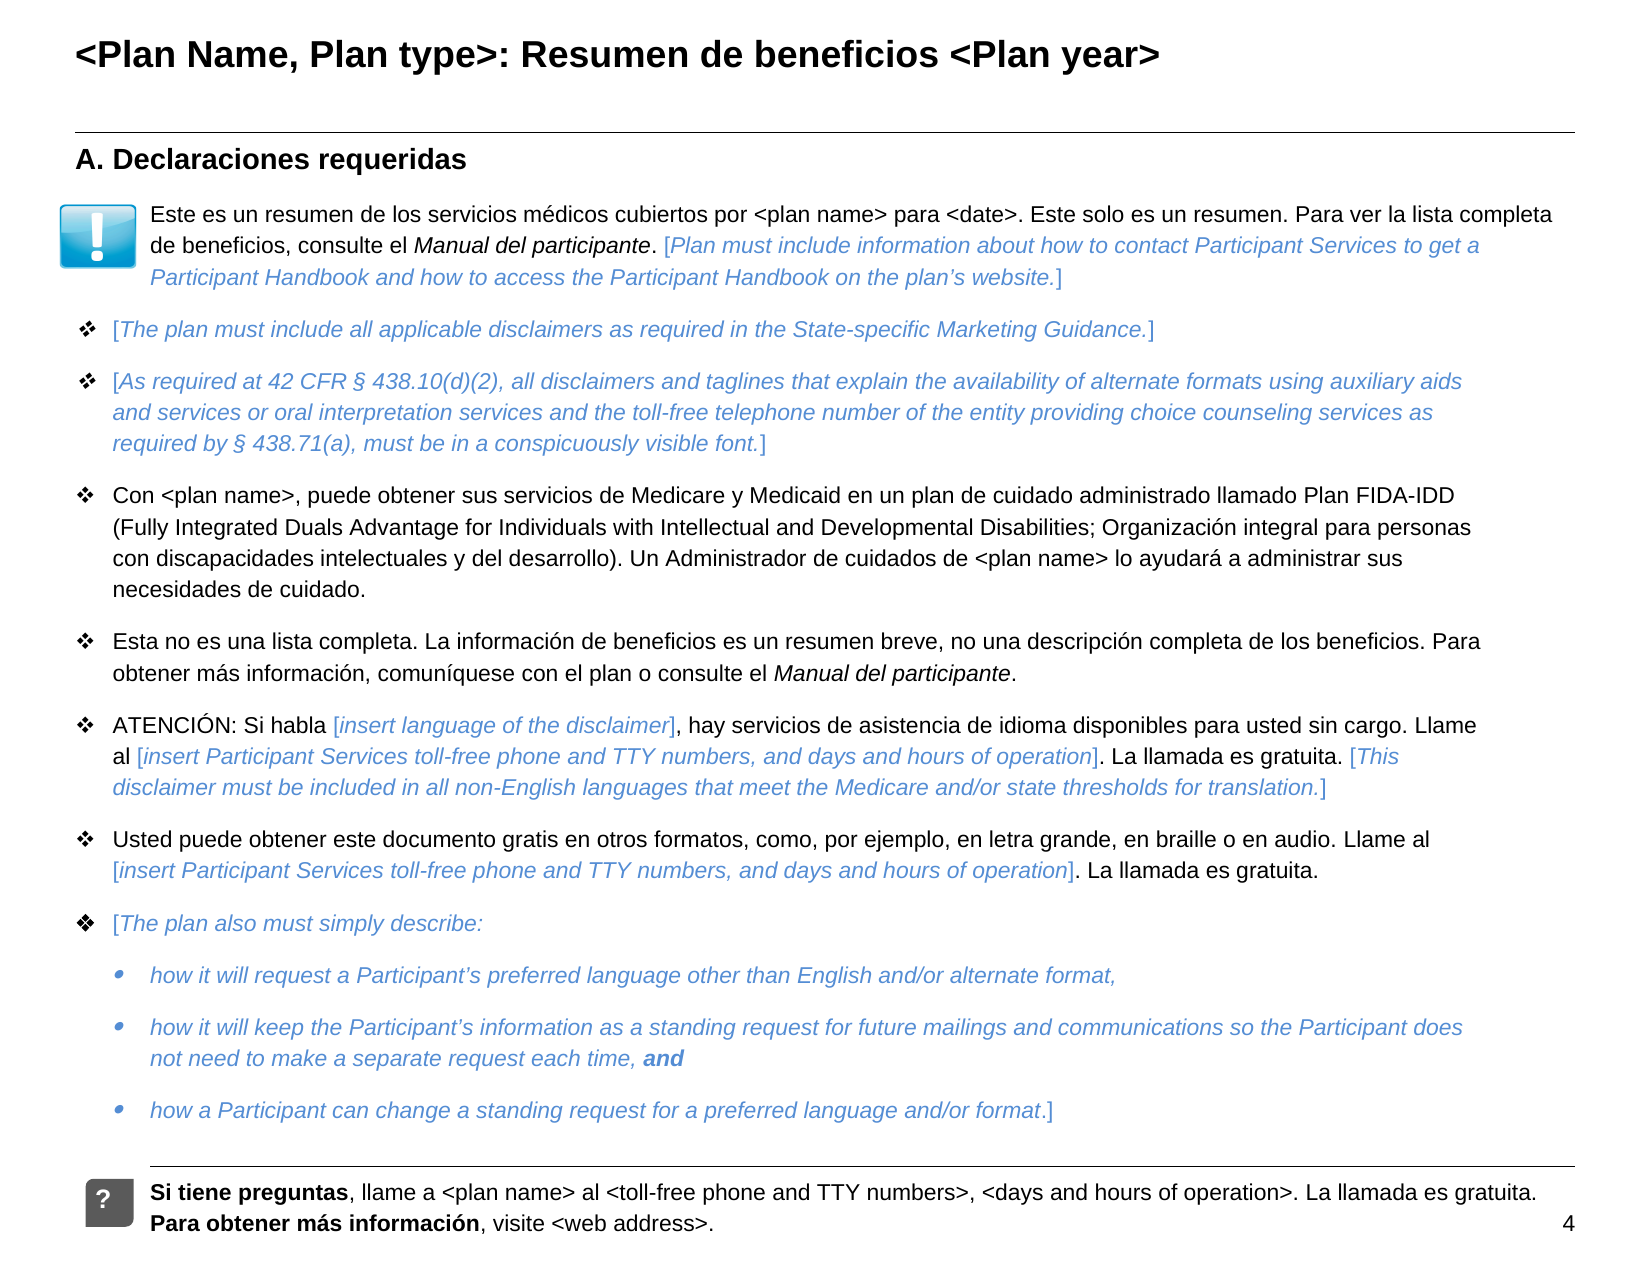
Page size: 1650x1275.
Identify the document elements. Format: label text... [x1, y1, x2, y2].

list how a Participant can change a standing request for a preferred language and/or format.] [112, 1093, 1500, 1125]
subtitle Declaraciones requeridas [75, 133, 1575, 177]
list how it will request a Participant’s preferred language other than English and/or alternate format, [112, 958, 1500, 989]
picture [59, 207, 137, 269]
list [As required at 42 CFR § 438.10(d)(2), all disclaimers and taglines that explain the availability of alternate formats using auxiliary aids and services or oral interpretation services and the toll-free telephone number of the entity providing choice counseling services as required by § 438.71(a), must be in a conspicuously visible font.] [75, 364, 1500, 458]
list ATENCIÓN: Si habla [insert language of the disclaimer], hay servicios de asistencia de idioma disponibles para usted sin cargo. Llame al [insert Participant Services toll-free phone and TTY numbers, and days and hours of operation]. La llamada es gratuita. [This disclaimer must be included in all non-English languages that meet the Medicare and/or state thresholds for translation.] [75, 708, 1500, 802]
list Usted puede obtener este documento gratis en otros formatos, como, por ejemplo, en letra grande, en braille o en audio. Llame al [insert Participant Services toll-free phone and TTY numbers, and days and hours of operation]. La llamada es gratuita. [75, 823, 1500, 885]
list Esta no es una lista completa. La información de beneficios es un resumen breve, no una descripción completa de los beneficios. Para obtener más información, comuníquese con el plan o consulte el Manual del participante. [75, 625, 1500, 687]
list [The plan must include all applicable disclaimers as required in the State-specific Marketing Guidance.] [75, 312, 1500, 343]
text Este es un resumen de los servicios médicos cubiertos por <plan name> para <date>. Este solo es un resumen. Para ver la lista completa de beneficios, consulte el Manual del participante. [Plan must include information about how to contact Participant Services to get a Participant Handbook and how to access the Participant Handbook on the plan’s website.] [150, 198, 1575, 291]
list how it will keep the Participant’s information as a standing request for future mailings and communications so the Participant does not need to make a separate request each time, and [112, 1010, 1500, 1073]
list Con <plan name>, puede obtener sus servicios de Medicare y Medicaid en un plan de cuidado administrado llamado Plan FIDA-IDD (Fully Integrated Duals Advantage for Individuals with Intellectual and Developmental Disabilities; Organización integral para personas con discapacidades intelectuales y del desarrollo). Un Administrador de cuidados de <plan name> lo ayudará a administrar sus necesidades de cuidado. [75, 479, 1500, 604]
list [The plan also must simply describe: [75, 906, 1500, 937]
